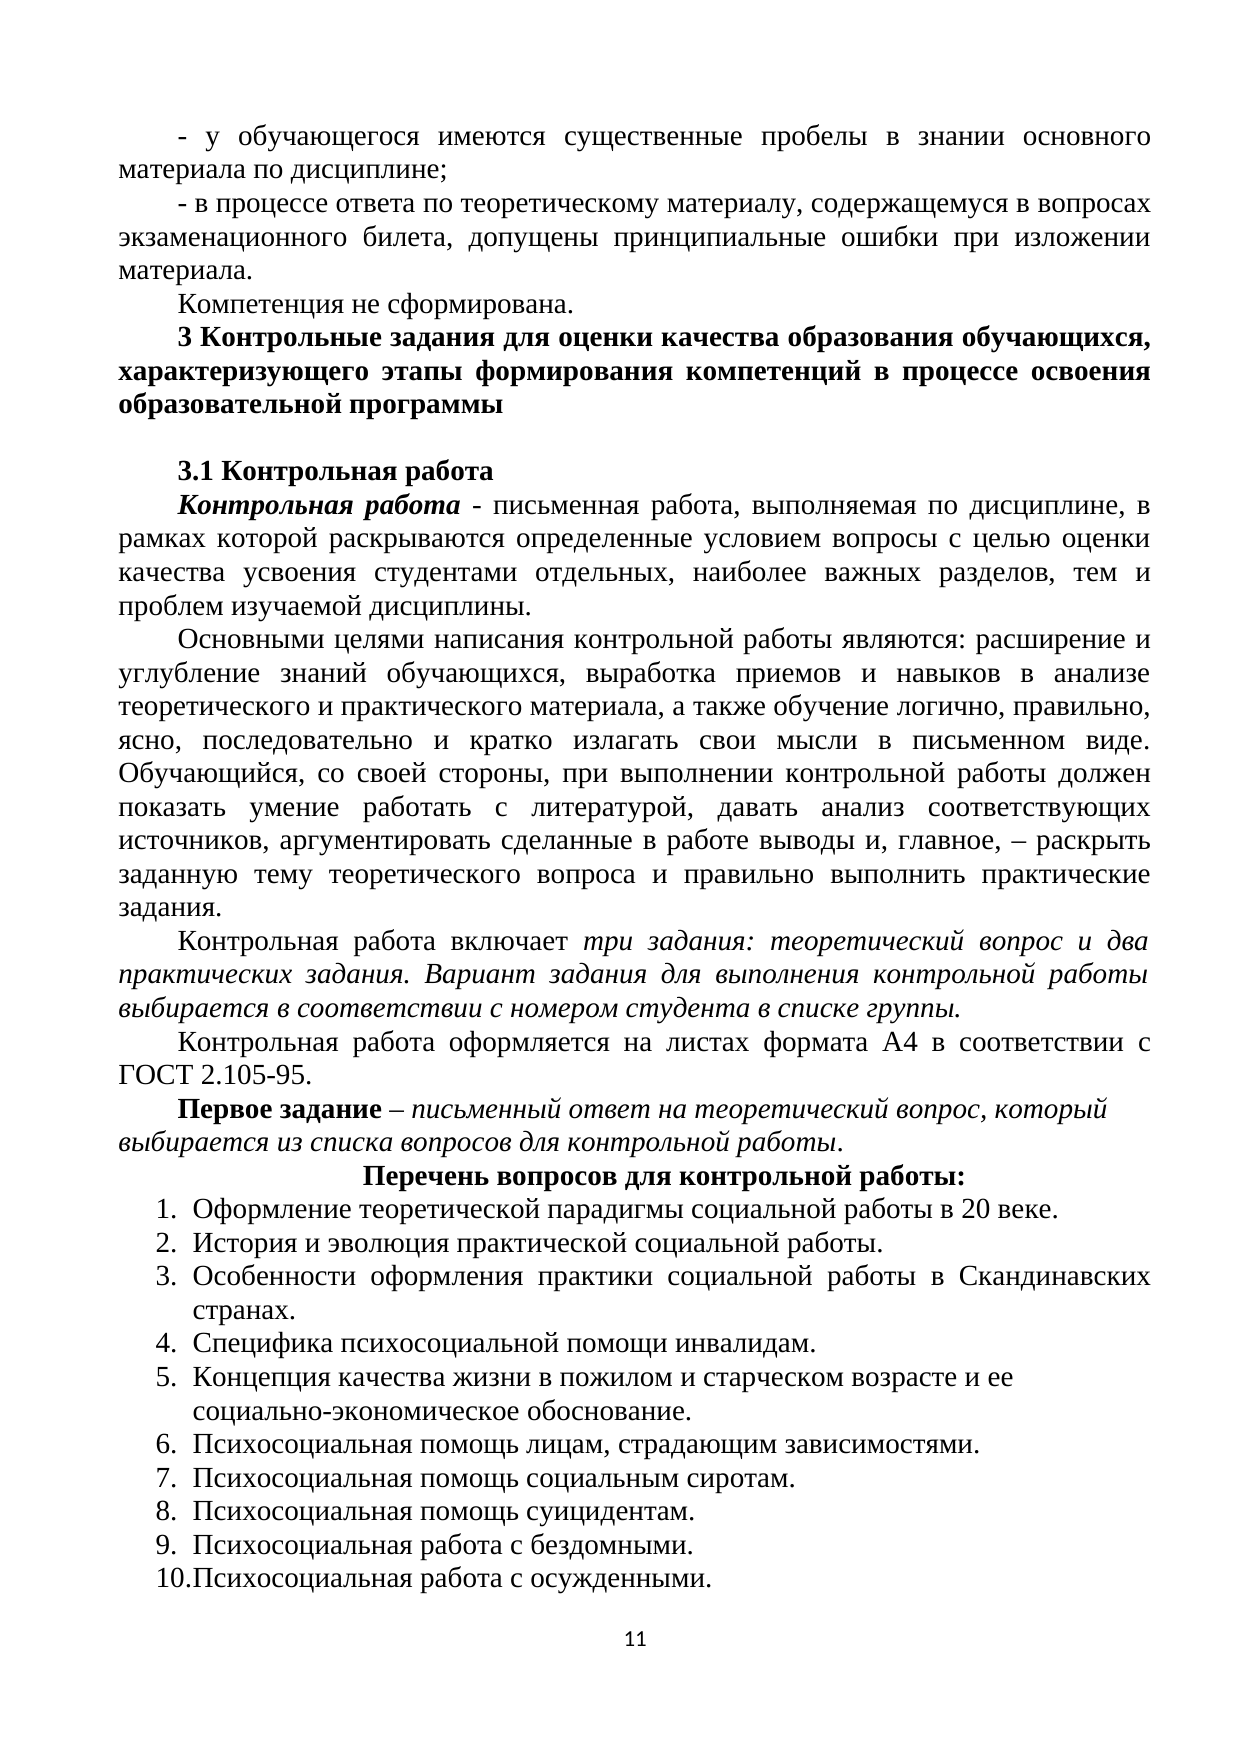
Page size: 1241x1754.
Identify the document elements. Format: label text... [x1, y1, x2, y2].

list Психосоциальная помощь социальным сиротам. [155, 1460, 1152, 1493]
text 3 Контрольные задания для оценки качества образования обучающихся, характеризующего этапы формирования компетенций в процессе освоения образовательной программы [118, 319, 1152, 420]
text - в процессе ответа по теоретическому материалу, содержащемуся в вопросах экзаменационного билета, допущены принципиальные ошибки при изложении материала. [118, 185, 1152, 286]
list Психосоциальная работа с осужденными. [155, 1560, 1152, 1594]
text Перечень вопросов для контрольной работы: [118, 1158, 1152, 1191]
text Компетенция не сформирована. [118, 286, 1152, 319]
list Психосоциальная работа с бездомными. [155, 1527, 1152, 1560]
list История и эволюция практической социальной работы. [155, 1225, 1152, 1258]
text 3.1 Контрольная работа [118, 453, 1152, 487]
list Специфика психосоциальной помощи инвалидам. [155, 1326, 1152, 1359]
list Психосоциальная помощь лицам, страдающим зависимостями. [155, 1426, 1152, 1460]
text Первое задание – письменный ответ на теоретический вопрос, который выбирается из списка вопросов для контрольной работы. [118, 1091, 1152, 1158]
text Основными целями написания контрольной работы являются: расширение и углубление знаний обучающихся, выработка приемов и навыков в анализе теоретического и практического материала, а также обучение логично, правильно, ясно, последовательно и кратко излагать свои мысли в письменном виде. Обучающийся, со своей стороны, при выполнении контрольной работы должен показать умение работать с литературой, давать анализ соответствующих источников, аргументировать сделанные в работе выводы и, главное, – раскрыть заданную тему теоретического вопроса и правильно выполнить практические задания. [118, 621, 1152, 923]
list Особенности оформления практики социальной работы в Скандинавских странах. [155, 1258, 1152, 1326]
list Оформление теоретической парадигмы социальной работы в 20 веке. [155, 1191, 1152, 1225]
list Психосоциальная помощь суицидентам. [155, 1493, 1152, 1527]
text - у обучающегося имеются существенные пробелы в знании основного материала по дисциплине; [118, 118, 1152, 185]
text Контрольная работа оформляется на листах формата А4 в соответствии с ГОСТ 2.105-95. [118, 1024, 1152, 1091]
text Контрольная работа включает три задания: теоретический вопрос и два практических задания. Вариант задания для выполнения контрольной работы выбирается в соответствии с номером студента в списке группы. [118, 923, 1152, 1024]
text Контрольная работа - письменная работа, выполняемая по дисциплине, в рамках которой раскрываются определенные условием вопросы с целью оценки качества усвоения студентами отдельных, наиболее важных разделов, тем и проблем изучаемой дисциплины. [118, 487, 1152, 621]
list Концепция качества жизни в пожилом и старческом возрасте и ее социально-экономическое обоснование. [155, 1359, 1152, 1426]
